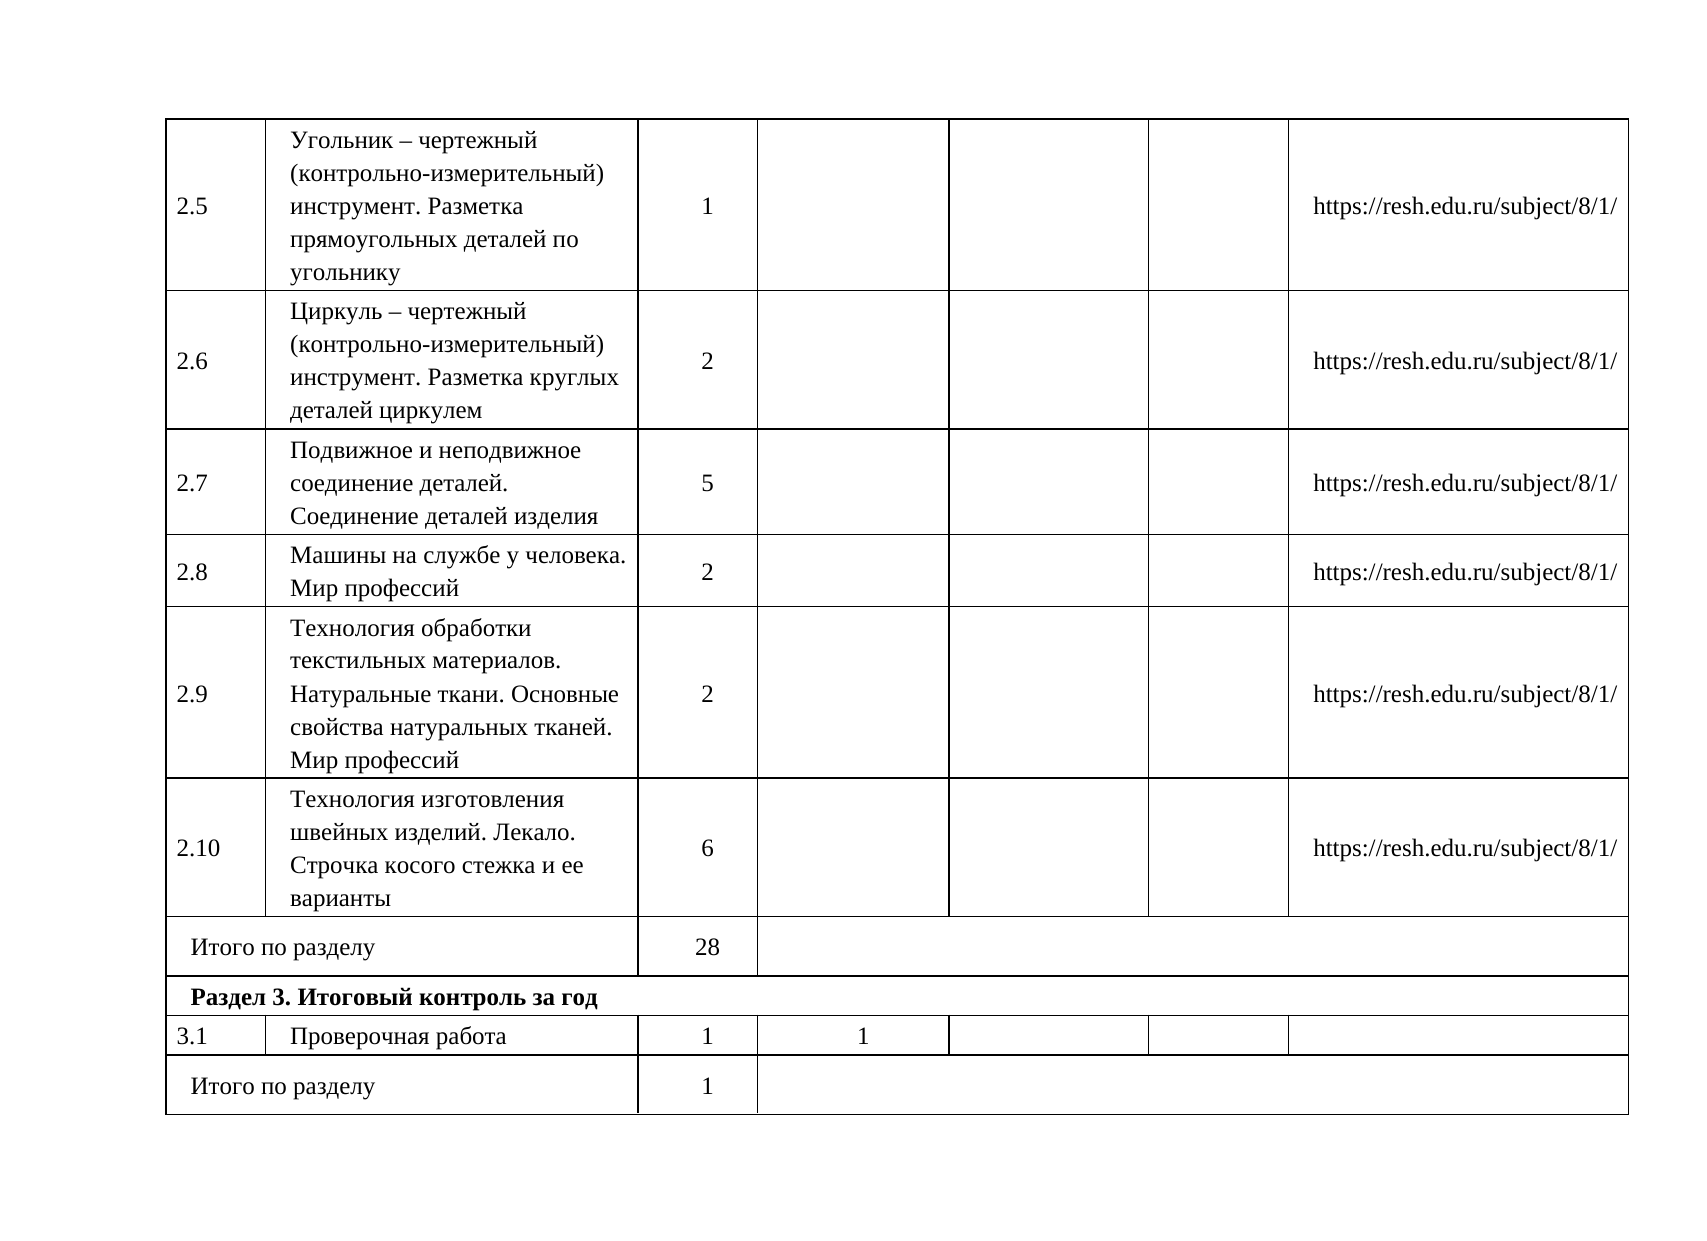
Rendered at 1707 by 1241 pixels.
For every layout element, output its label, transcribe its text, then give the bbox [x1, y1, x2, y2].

table_cell [950, 120, 1148, 289]
table_cell 2 [639, 291, 757, 428]
table_cell 2.8 [167, 535, 265, 606]
table_cell Подвижное и неподвижное соединение деталей. Соединение деталей изделия [266, 430, 637, 533]
table_cell https://resh.edu.ru/subject/8/1/ [1289, 607, 1628, 777]
table_cell 2 [639, 535, 757, 606]
table_cell [1149, 607, 1288, 777]
table_cell [1149, 291, 1288, 428]
table_cell https://resh.edu.ru/subject/8/1/ [1289, 535, 1628, 606]
table_cell Технология изготовления швейных изделий. Лекало. Строчка косого стежка и ее варианты [266, 779, 637, 916]
table_cell Итого по разделу [167, 917, 637, 975]
table_cell Циркуль – чертежный (контрольно-измерительный) инструмент. Разметка круглых деталей циркулем [266, 291, 637, 428]
table_cell [758, 917, 1628, 975]
table_cell https://resh.edu.ru/subject/8/1/ [1289, 779, 1628, 916]
table_cell [758, 430, 948, 533]
table_cell [758, 1056, 1628, 1113]
table_cell 1 [639, 120, 757, 289]
table_cell [950, 779, 1148, 916]
table_cell [1149, 1016, 1288, 1054]
table_cell https://resh.edu.ru/subject/8/1/ [1289, 291, 1628, 428]
table_cell Машины на службе у человека. Мир профессий [266, 535, 637, 606]
table_cell 1 [639, 1016, 757, 1054]
table_cell 28 [639, 917, 757, 975]
table_cell Угольник – чертежный (контрольно-измерительный) инструмент. Разметка прямоугольных деталей по угольнику [266, 120, 637, 289]
table_cell [950, 291, 1148, 428]
table_cell [1149, 120, 1288, 289]
table_cell [758, 779, 948, 916]
table_cell 2 [639, 607, 757, 777]
table_cell [758, 291, 948, 428]
table_cell 2.9 [167, 607, 265, 777]
table_cell [950, 607, 1148, 777]
table_cell Проверочная работа [266, 1016, 637, 1054]
table_cell [1149, 535, 1288, 606]
table_cell 5 [639, 430, 757, 533]
table_cell [1289, 1016, 1628, 1054]
table_cell [950, 535, 1148, 606]
table_cell [1149, 430, 1288, 533]
table_cell 2.10 [167, 779, 265, 916]
table_cell Итого по разделу [167, 1056, 637, 1113]
table_cell 6 [639, 779, 757, 916]
table_cell 2.6 [167, 291, 265, 428]
table_cell 2.7 [167, 430, 265, 533]
table_cell https://resh.edu.ru/subject/8/1/ [1289, 430, 1628, 533]
table_cell [758, 535, 948, 606]
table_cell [1289, 120, 1628, 289]
table_cell Технология обработки текстильных материалов. Натуральные ткани. Основные свойства натуральных тканей. Мир профессий [266, 607, 637, 777]
table_cell 1 [758, 1016, 948, 1054]
table_cell 2.5 [167, 120, 265, 289]
table_cell Раздел 3. Итоговый контроль за год [167, 977, 1628, 1014]
table_cell 1 [639, 1056, 757, 1113]
table_cell [950, 1016, 1148, 1054]
table_cell [758, 607, 948, 777]
table_cell 3.1 [167, 1016, 265, 1054]
table_cell [1149, 779, 1288, 916]
table_cell [758, 120, 948, 289]
table_cell [950, 430, 1148, 533]
